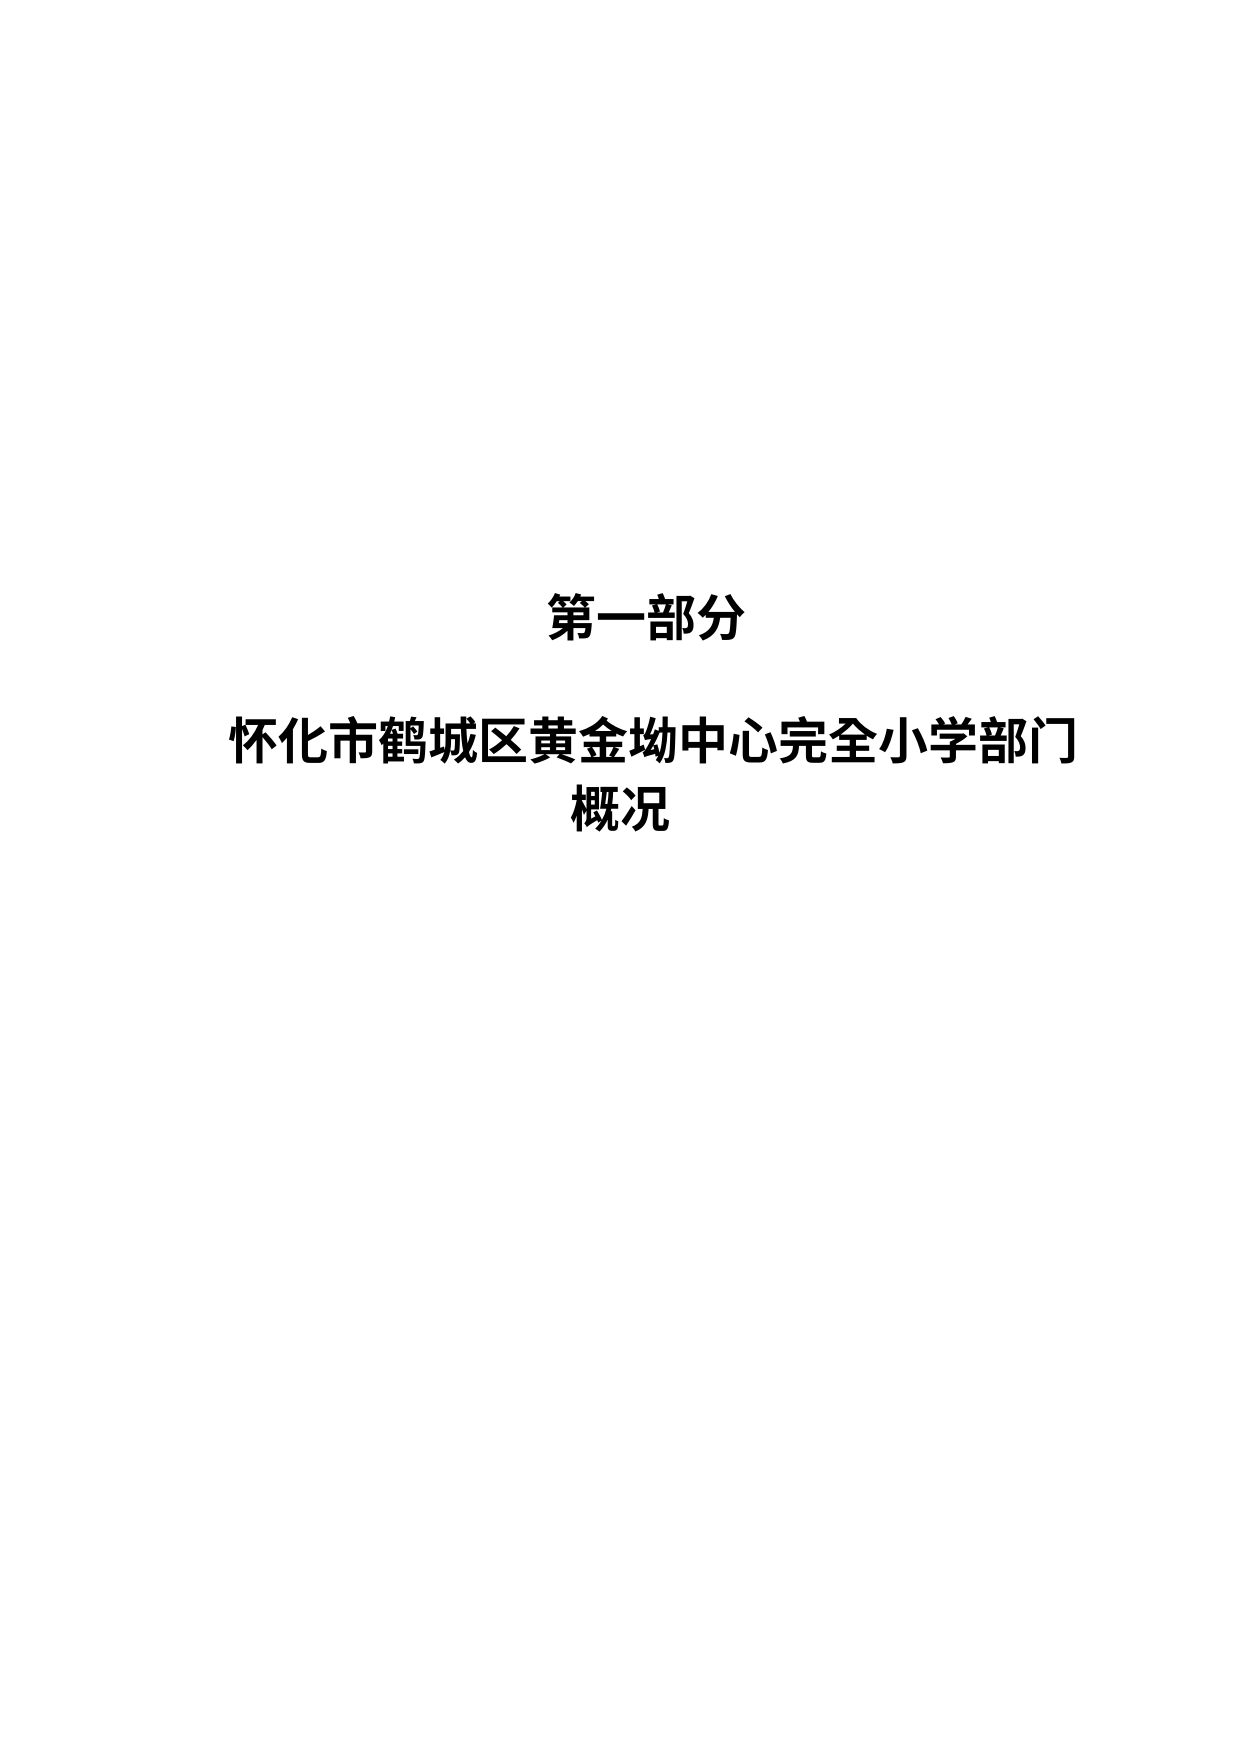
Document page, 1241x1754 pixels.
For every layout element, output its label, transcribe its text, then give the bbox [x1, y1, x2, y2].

text 怀化市鹤城区黄金坳中心完全小学部门概况 [150, 706, 1090, 842]
text 第一部分 [150, 583, 1090, 651]
